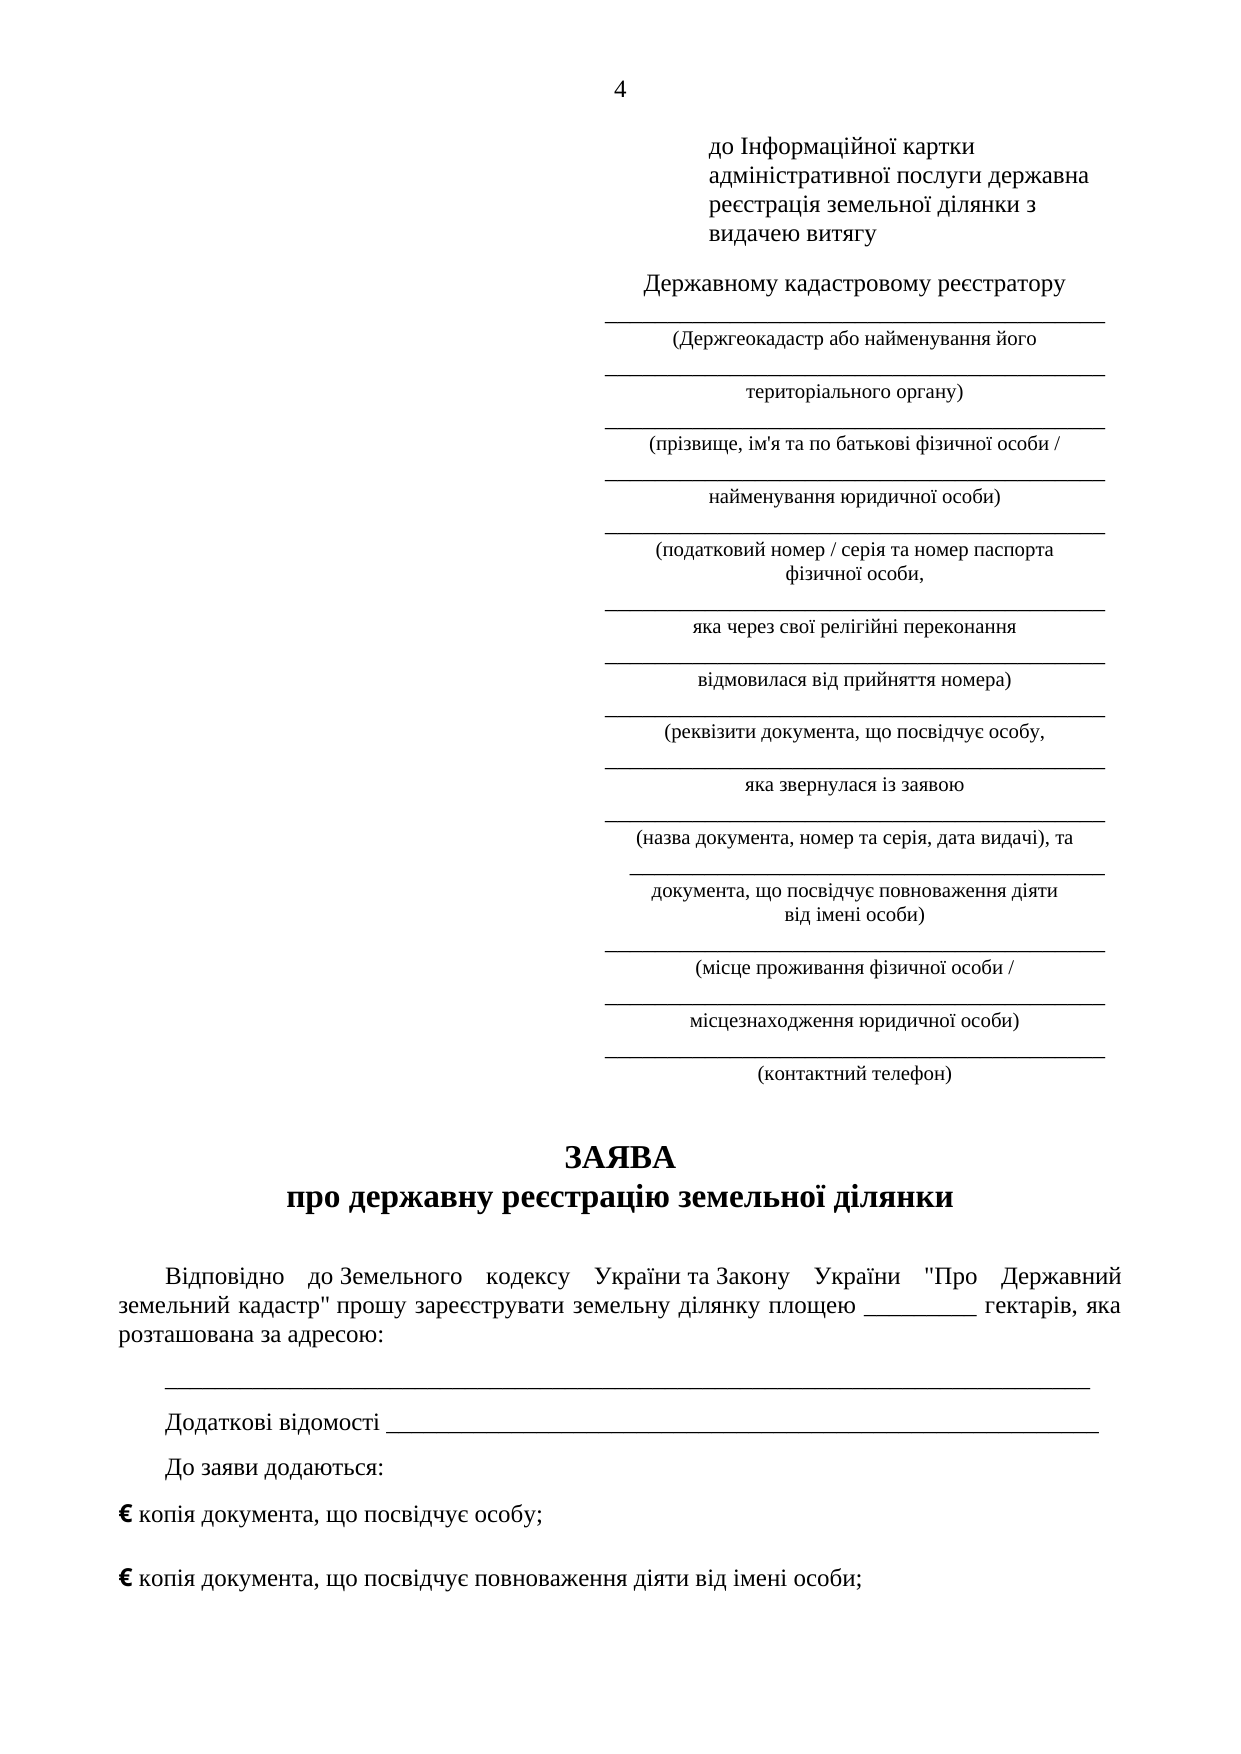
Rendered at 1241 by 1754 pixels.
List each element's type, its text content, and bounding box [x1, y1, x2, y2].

text € копія документа, що посвідчує особу; [118, 1496, 1122, 1530]
text До заяви додаються: [118, 1452, 1122, 1481]
text € копія документа, що посвідчує повноваження діяти від імені особи; [118, 1559, 1122, 1593]
text Додаткові відомості _________________________________________________________ [118, 1407, 1122, 1436]
text до Інформаційної картки адміністративної послуги державна реєстрація земельної ділянки з видачею витягу [709, 131, 1122, 246]
table_header Державному кадастровому реєстратору ________________________________________ (Держгеокадастр або найменування його ________________________________________ територіального органу) ________________________________________ (прізвище, ім'я та по батькові фізичної особи / ________________________________________ найменування юридичної особи) ________________________________________ (податковий номер / серія та номер паспорта фізичної особи, ________________________________________ яка через свої релігійні переконання ________________________________________ відмовилася від прийняття номера) ________________________________________ (реквізити документа, що посвідчує особу, ________________________________________ яка звернулася із заявою ________________________________________ (назва документа, номер та серія, дата видачі), та та ______________________________________ документа, що посвідчує повноваження діяти від імені особи) ________________________________________ (місце проживання фізичної особи / ________________________________________ місцезнаходження юридичної особи) ________________________________________ (контактний телефон) [112, 246, 1116, 1106]
text Відповідно до Земельного кодексу України та Закону України "Про Державний земельний кадастр" прошу зареєструвати земельну ділянку площею _________ гектарів, яка розташована за адресою: [118, 1261, 1122, 1347]
text ЗАЯВА про державну реєстрацію земельної ділянки [165, 1138, 1075, 1214]
text __________________________________________________________________________ [118, 1363, 1122, 1392]
